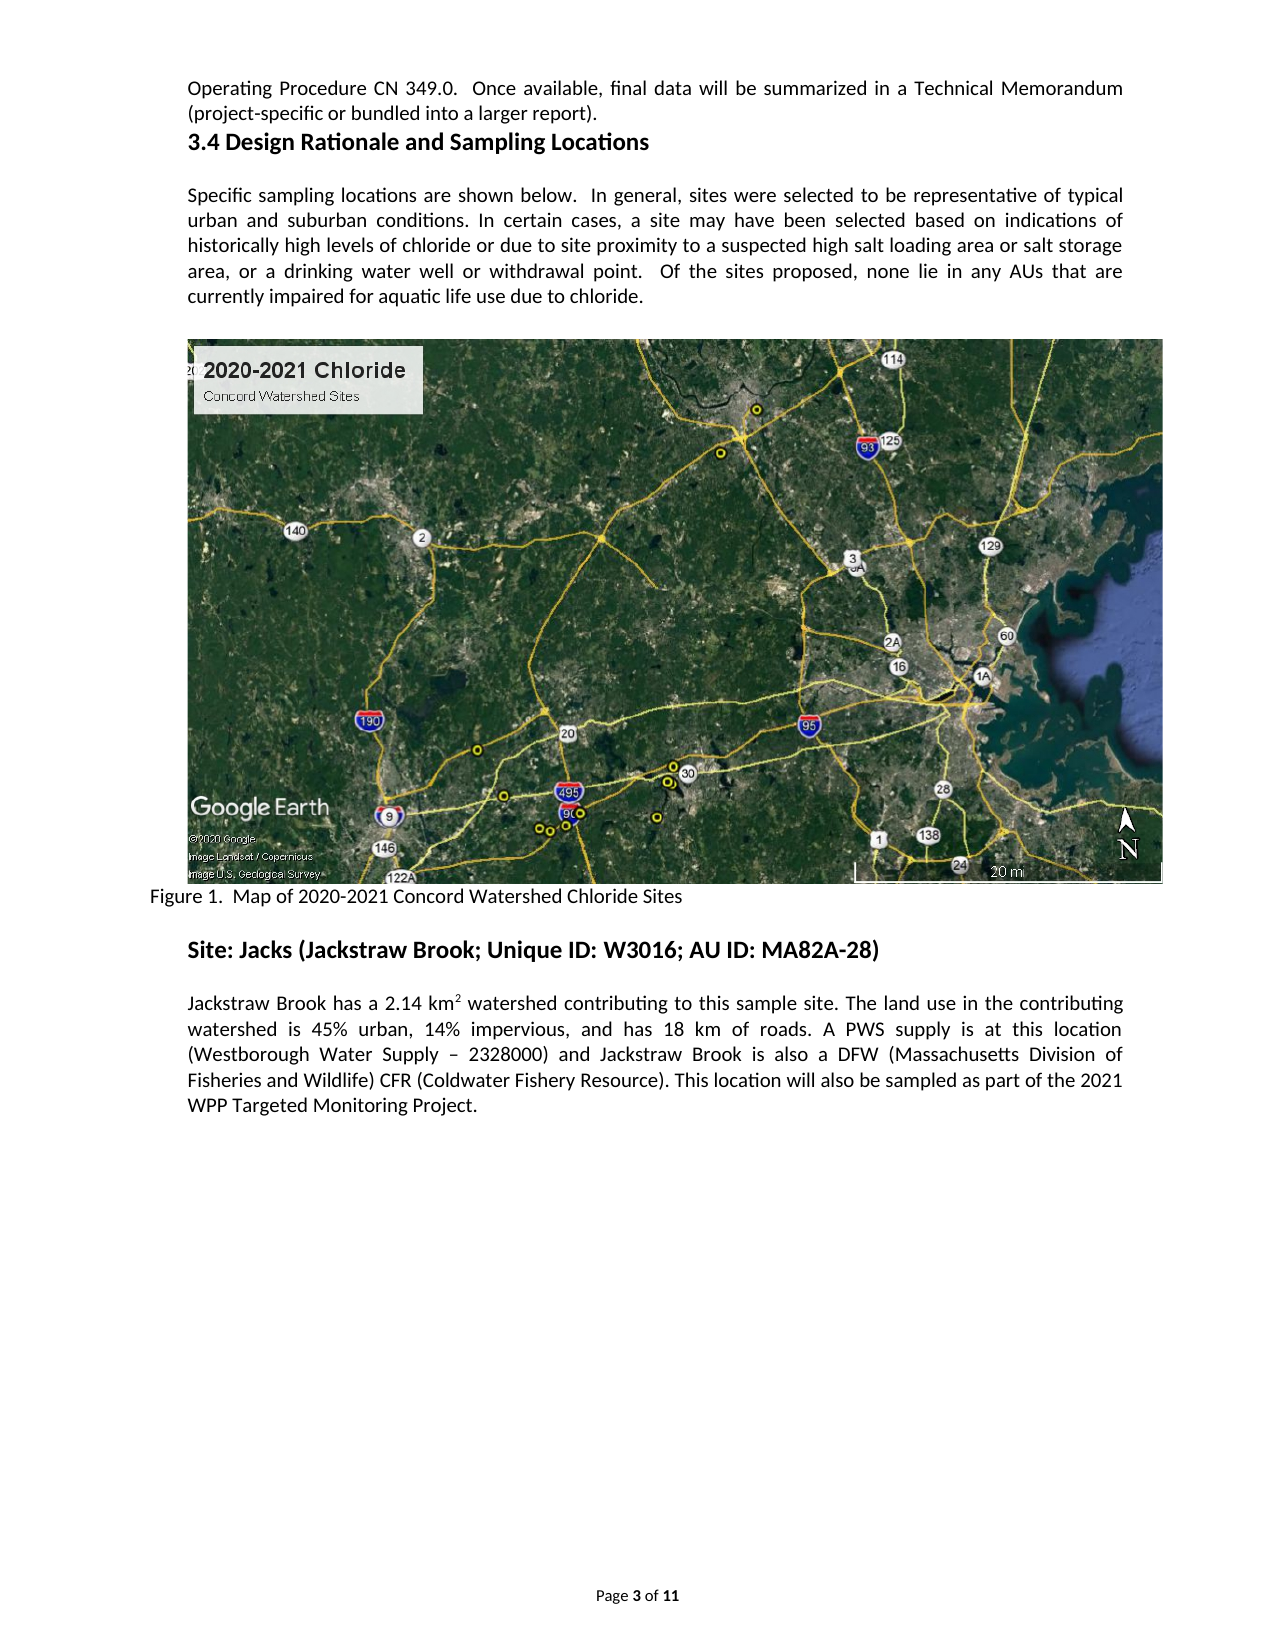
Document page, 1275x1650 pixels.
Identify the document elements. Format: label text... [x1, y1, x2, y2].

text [187, 75, 1125, 126]
text 3.4 Design Rationale and Sampling Locations [150, 126, 1125, 156]
picture [187, 339, 1163, 884]
text Jackstraw Brook has a 2.14 km2 watershed contributing to this sample site. The land use in the contributing watershed is 45% urban, 14% impervious, and has 18 km of roads. A PWS supply is at this location (Westborough Water Supply – 2328000) and Jackstraw Brook is also a DFW (Massachusetts Division of Fisheries and Wildlife) CFR (Coldwater Fishery Resource). This location will also be sampled as part of the 2021 WPP Targeted Monitoring Project. [187, 991, 1125, 1118]
text Site: Jacks (Jackstraw Brook; Unique ID: W3016; AU ID: MA82A-28) [187, 934, 1125, 965]
text Specific sampling locations are shown below. In general, sites were selected to be representative of typical urban and suburban conditions. In certain cases, a site may have been selected based on indications of historically high levels of chloride or due to site proximity to a suspected high salt loading area or salt storage area, or a drinking water well or withdrawal point. Of the sites proposed, none lie in any AUs that are currently impaired for aquatic life use due to chloride. [187, 182, 1125, 309]
text Figure 1. Map of 2020-2021 Concord Watershed Chloride Sites [150, 884, 1125, 909]
